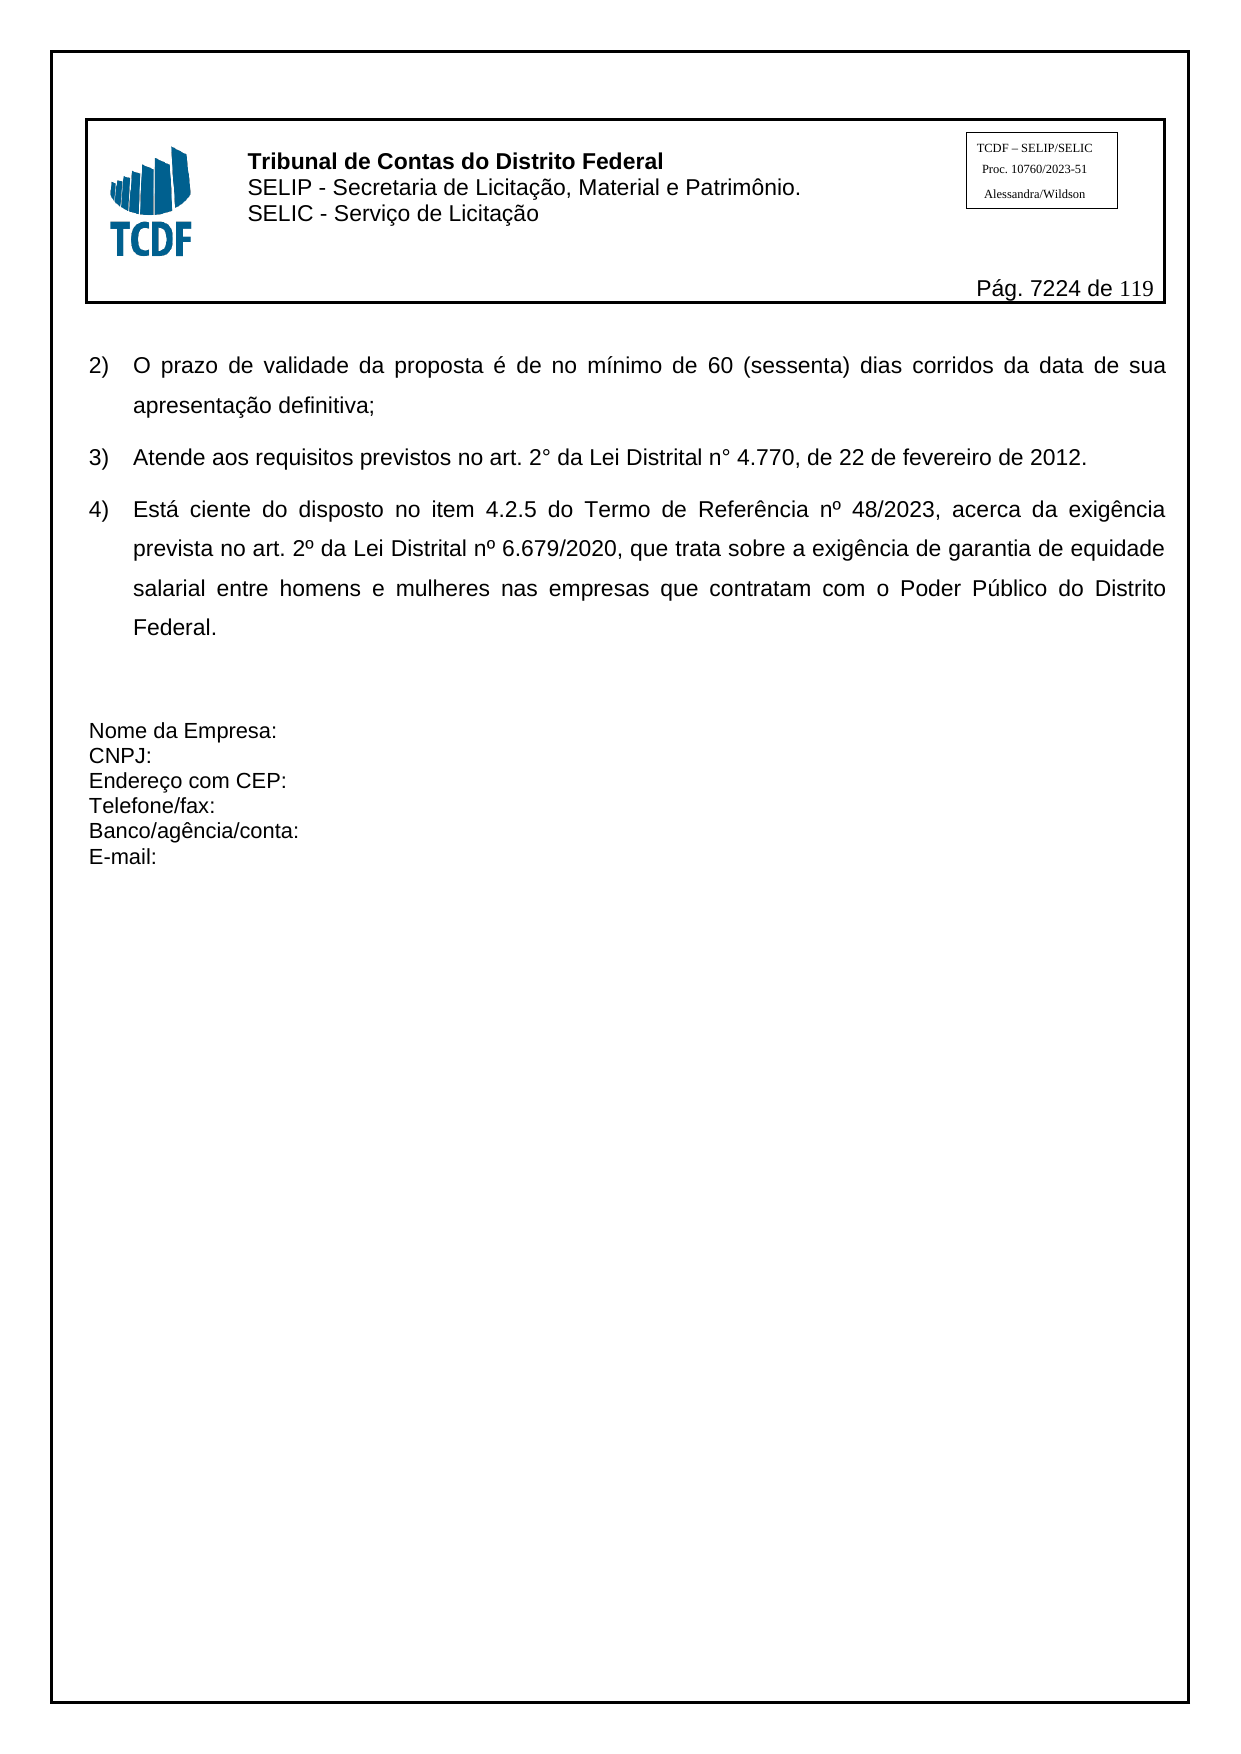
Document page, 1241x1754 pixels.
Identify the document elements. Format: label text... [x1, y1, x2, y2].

list O prazo de validade da proposta é de no mínimo de 60 (sessenta) dias corridos da data de sua apresentação definitiva; [89, 352, 1167, 418]
text Banco/agência/conta: [89, 818, 1167, 843]
text Telefone/fax: [89, 793, 1167, 818]
list Atende aos requisitos previstos no art. 2° da Lei Distrital n° 4.770, de 22 de fevereiro de 2012. [89, 444, 1167, 470]
list Está ciente do disposto no item 4.2.5 do Termo de Referência nº 48/2023, acerca da exigência prevista no art. 2º da Lei Distrital nº 6.679/2020, que trata sobre a exigência de garantia de equidade salarial entre homens e mulheres nas empresas que contratam com o Poder Público do Distrito Federal. [89, 496, 1167, 641]
text Nome da Empresa: [89, 717, 1167, 743]
text CNPJ: [89, 743, 1167, 768]
text Endereço com CEP: [89, 768, 1167, 793]
text E-mail: [89, 843, 1167, 869]
picture [95, 143, 206, 259]
